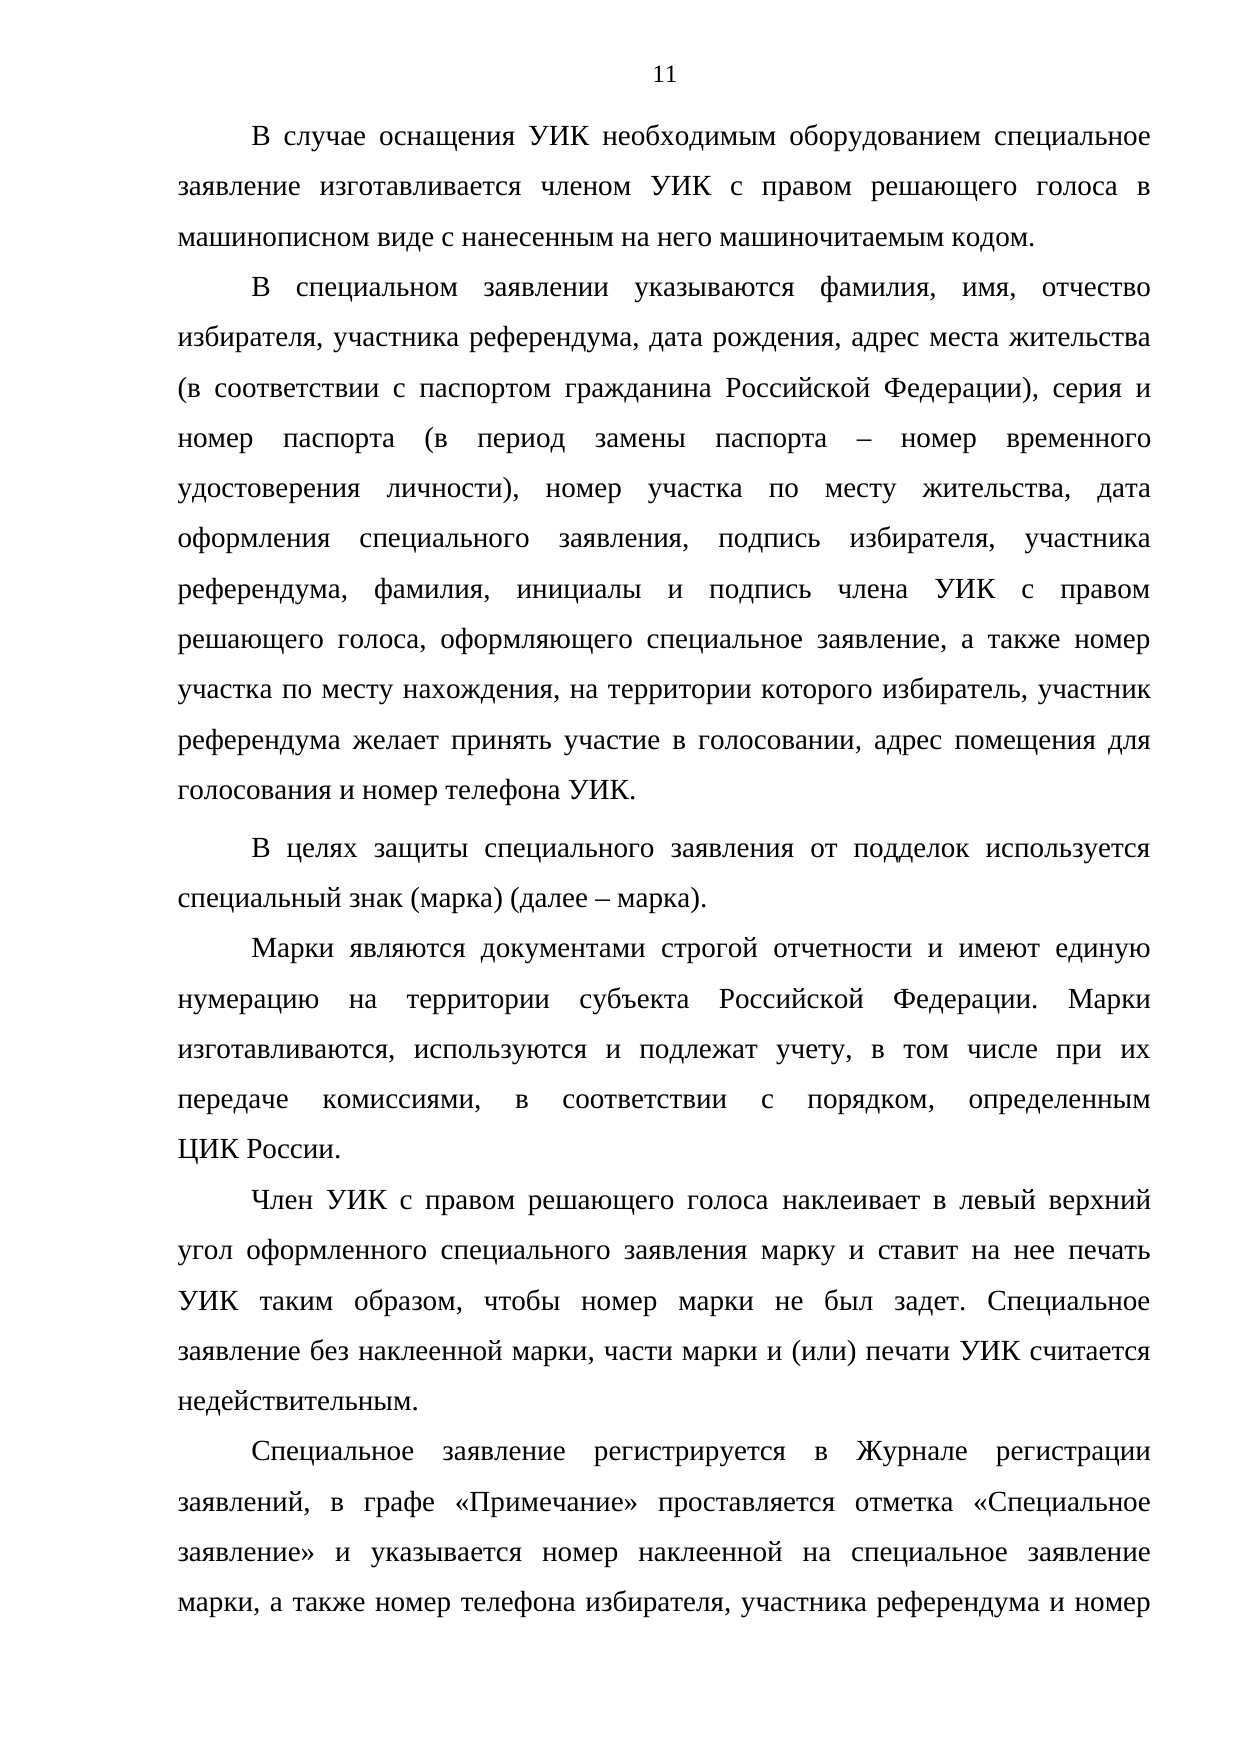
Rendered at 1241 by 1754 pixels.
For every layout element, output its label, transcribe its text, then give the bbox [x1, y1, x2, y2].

text В специальном заявлении указываются фамилия, имя, отчество избирателя, участника референдума, дата рождения, адрес места жительства (в соответствии с паспортом гражданина Российской Федерации), серия и номер паспорта (в период замены паспорта – номер временного удостоверения личности), номер участка по месту жительства, дата оформления специального заявления, подпись избирателя, участника референдума, фамилия, инициалы и подпись члена УИК с правом решающего голоса, оформляющего специальное заявление, а также номер участка по месту нахождения, на территории которого избиратель, участник референдума желает принять участие в голосовании, адрес помещения для голосования и номер телефона УИК. [177, 269, 1152, 806]
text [177, 1433, 1152, 1618]
text В целях защиты специального заявления от подделок используется специальный знак (марка) (далее – марка). [177, 830, 1152, 914]
text Член УИК с правом решающего голоса наклеивает в левый верхний угол оформленного специального заявления марку и ставит на нее печать УИК таким образом, чтобы номер марки не был задет. Специальное заявление без наклеенной марки, части марки и (или) печати УИК считается недействительным. [177, 1182, 1152, 1417]
text Марки являются документами строгой отчетности и имеют единую нумерацию на территории субъекта Российской Федерации. Марки изготавливаются, используются и подлежат учету, в том числе при их передаче комиссиями, в соответствии с порядком, определенным ЦИК России. [177, 930, 1152, 1165]
text В случае оснащения УИК необходимым оборудованием специальное заявление изготавливается членом УИК с правом решающего голоса в машинописном виде с нанесенным на него машиночитаемым кодом. [177, 118, 1152, 252]
